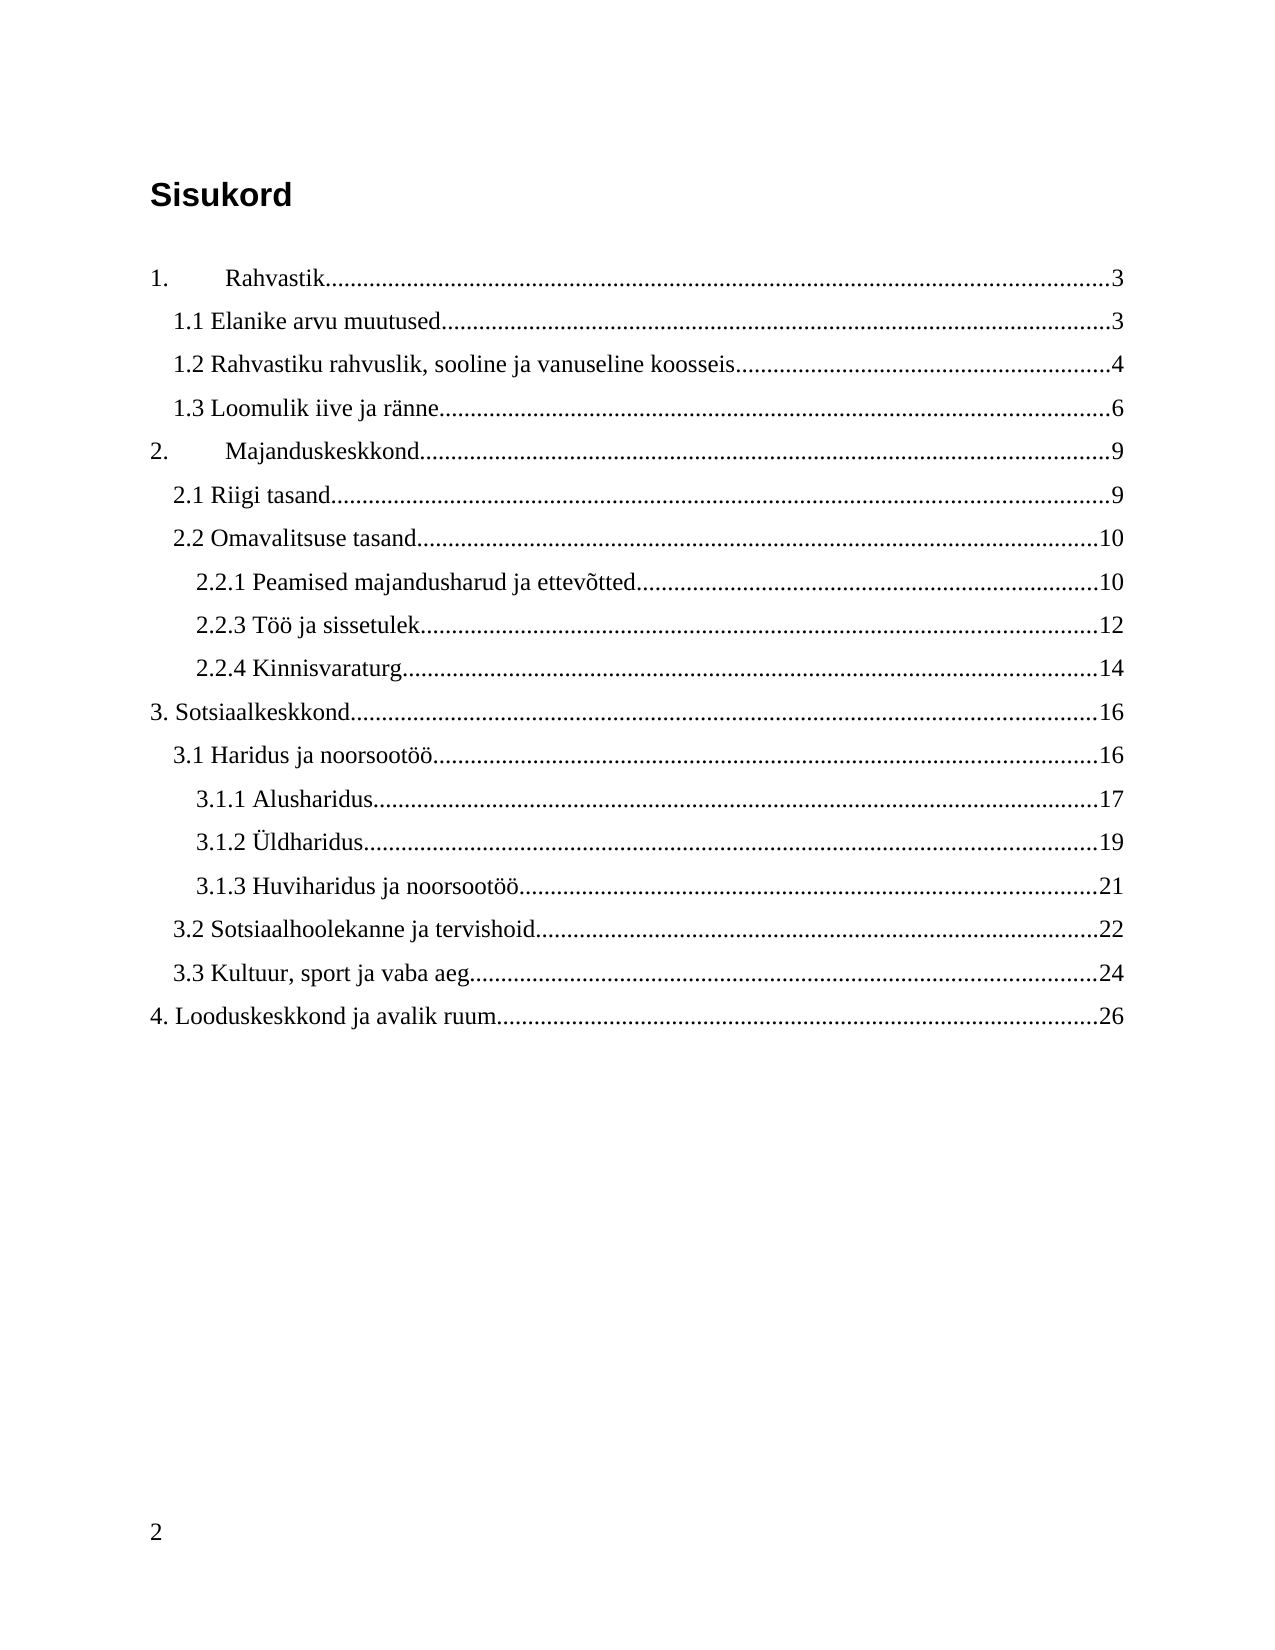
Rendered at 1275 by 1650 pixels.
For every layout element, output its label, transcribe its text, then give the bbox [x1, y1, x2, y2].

subtitle Sisukord [150, 175, 1125, 213]
